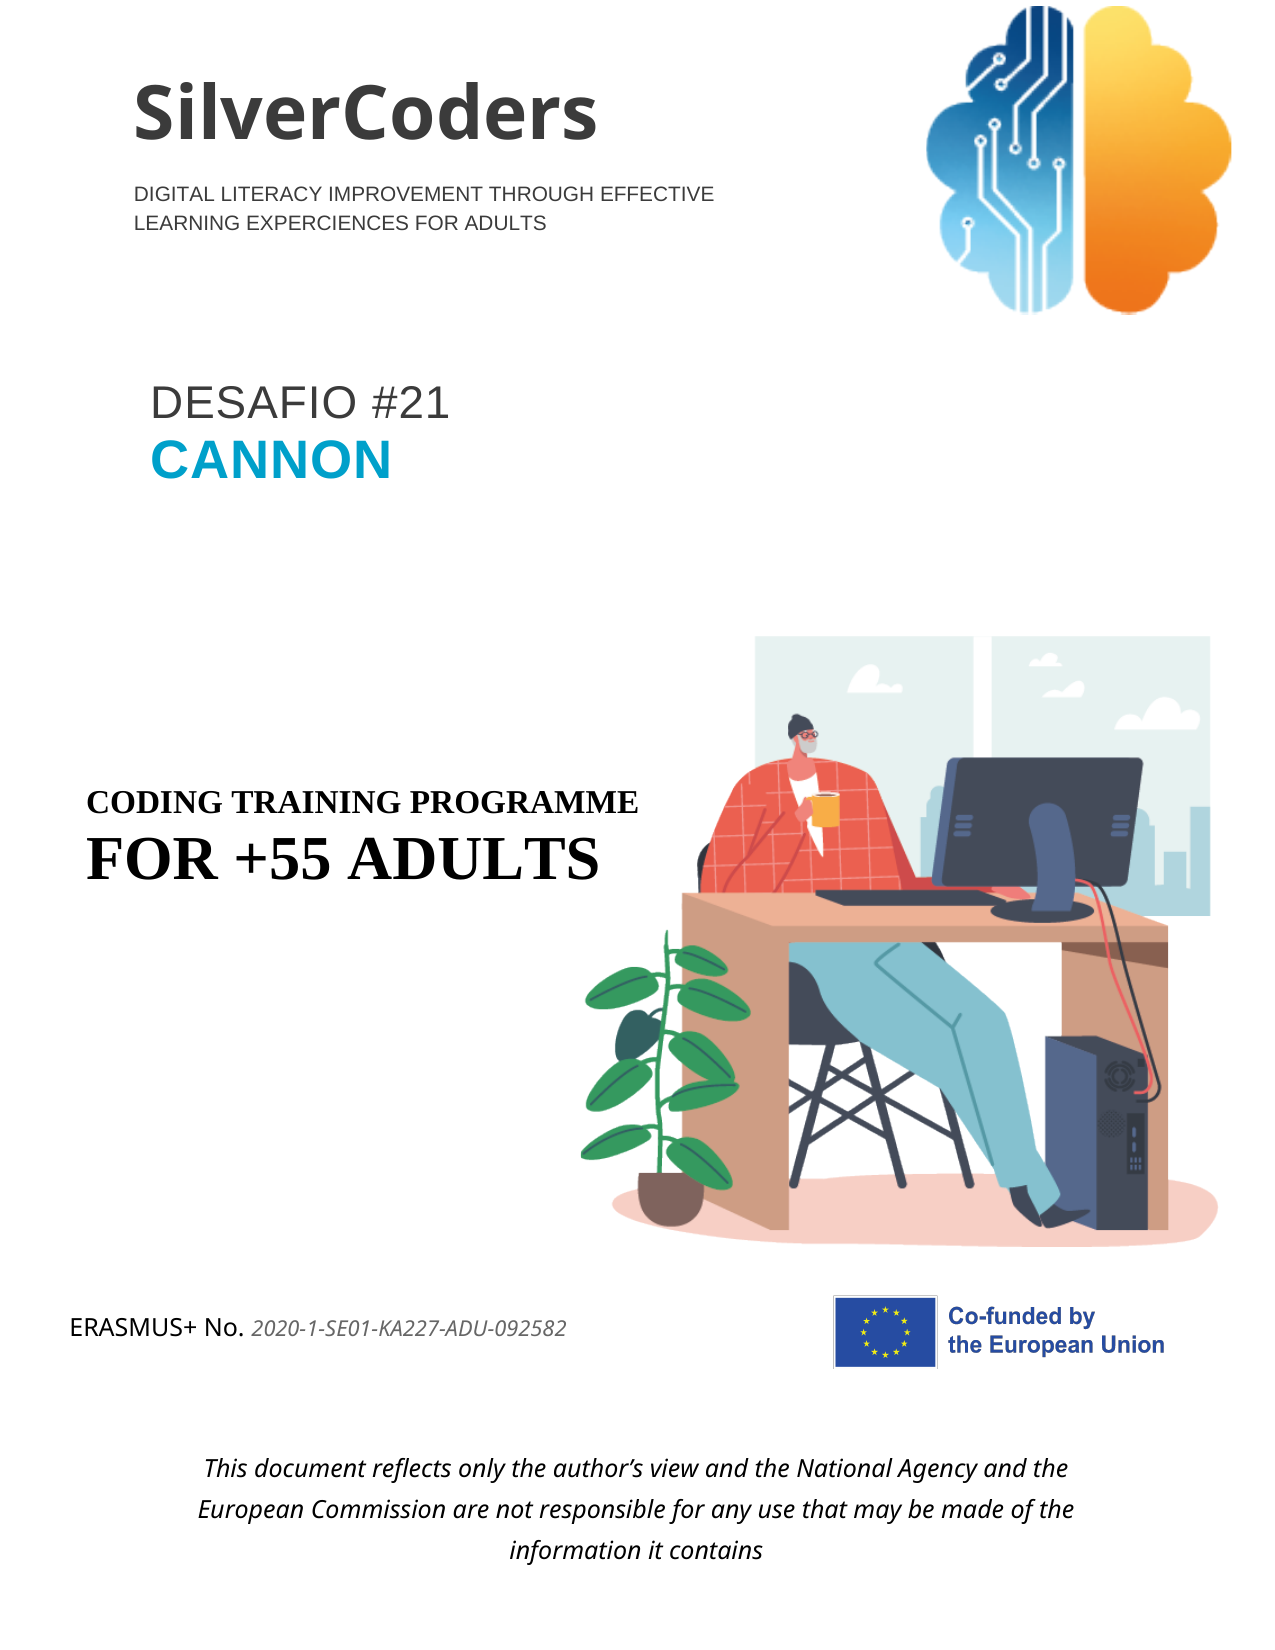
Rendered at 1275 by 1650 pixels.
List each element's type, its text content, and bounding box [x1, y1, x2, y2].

picture [580, 862, 590, 877]
picture [831, 1290, 1186, 1375]
subtitle desafio #21 Cannon [150, 375, 1125, 490]
picture [926, 6, 1232, 315]
picture [580, 636, 1219, 1247]
